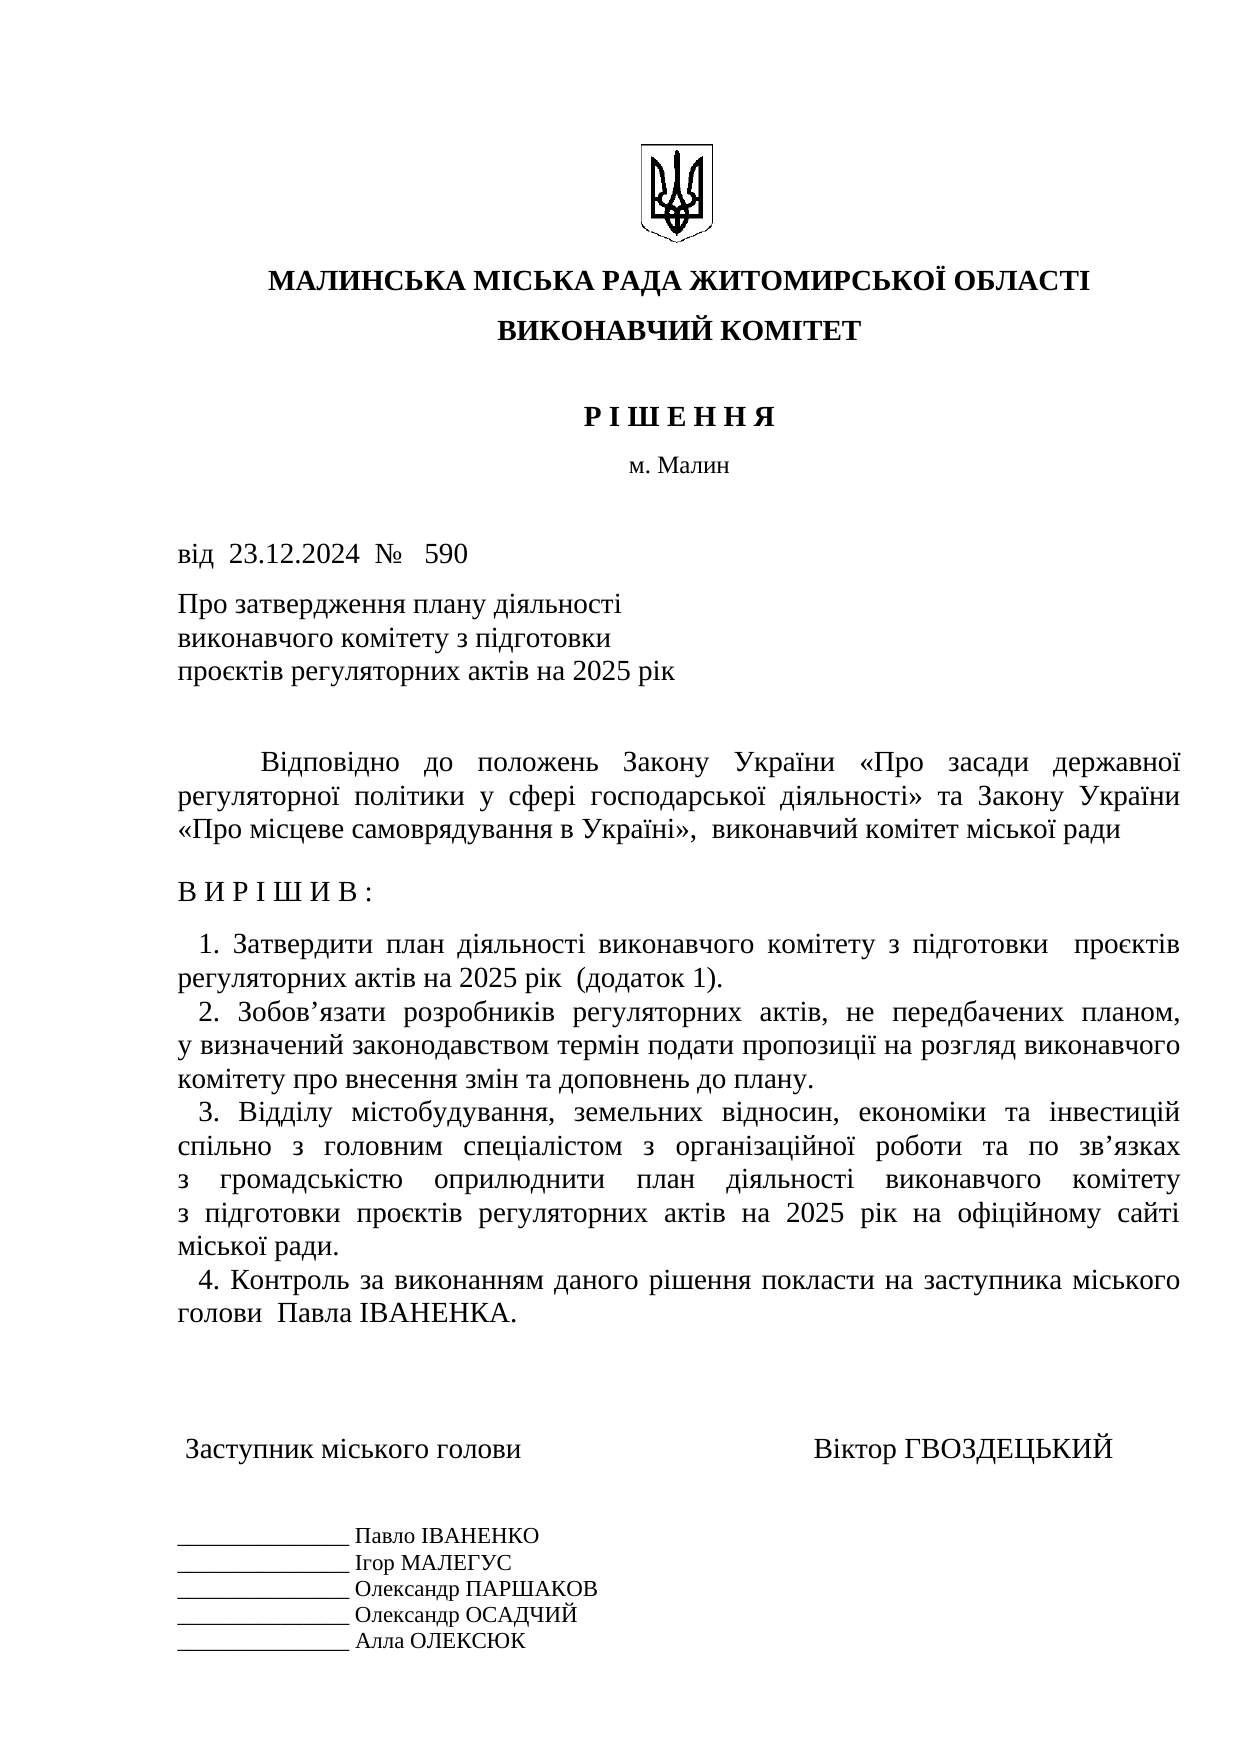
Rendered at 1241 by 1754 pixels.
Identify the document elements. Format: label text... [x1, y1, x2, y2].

text 1. Затвердити план діяльності виконавчого комітету з підготовки проєктів регуляторних актів на 2025 рік (додаток 1). [177, 927, 1181, 994]
text ВИКОНАВЧИЙ КОМІТЕТ [177, 313, 1181, 347]
picture [639, 143, 714, 244]
text 2. Зобов’язати розробників регуляторних актів, не передбачених планом, у визначений законодавством термін подати пропозиції на розгляд виконавчого комітету про внесення змін та доповнень до плану. [177, 994, 1181, 1094]
text В И Р І Ш И В : [177, 874, 1181, 907]
text _______________ Олександр ПАРШАКОВ [177, 1575, 1181, 1601]
text _______________ Ігор МАЛЕГУС [177, 1548, 1181, 1575]
text Р І Ш Е Н Н Я [177, 399, 1181, 433]
text _______________ Алла ОЛЕКСЮК [177, 1628, 1181, 1654]
text _______________ Павло ІВАНЕНКО [177, 1522, 1181, 1548]
text Про затвердження плану діяльності [177, 586, 1181, 620]
text _______________ Олександр ОСАДЧИЙ [177, 1601, 1181, 1628]
text від 23.12.2024 № 590 [177, 536, 1181, 570]
text 3. Відділу містобудування, земельних відносин, економіки та інвестицій спільно з головним спеціалістом з організаційної роботи та по зв’язках з громадськістю оприлюднити план діяльності виконавчого комітету з підготовки проєктів регуляторних актів на 2025 рік на офіційному сайті міської ради. [177, 1094, 1181, 1262]
text Заступник міського голови Віктор ГВОЗДЕЦЬКИЙ [185, 1431, 1181, 1465]
text Відповідно до положень Закону України «Про засади державної регуляторної політики у сфері господарської діяльності» та Закону України «Про місцеве самоврядування в Україні», виконавчий комітет міської ради [177, 744, 1181, 845]
text 4. Контроль за виконанням даного рішення покласти на заступника міського голови Павла ІВАНЕНКА. [177, 1262, 1181, 1329]
text проєктів регуляторних актів на 2025 рік [177, 653, 1181, 687]
text м. Малин [177, 450, 1181, 479]
text виконавчого комітету з підготовки [177, 620, 1181, 653]
text МАЛИНСЬКА МІСЬКА РАДА ЖИТОМИРСЬКОЇ ОБЛАСТІ [177, 263, 1181, 296]
